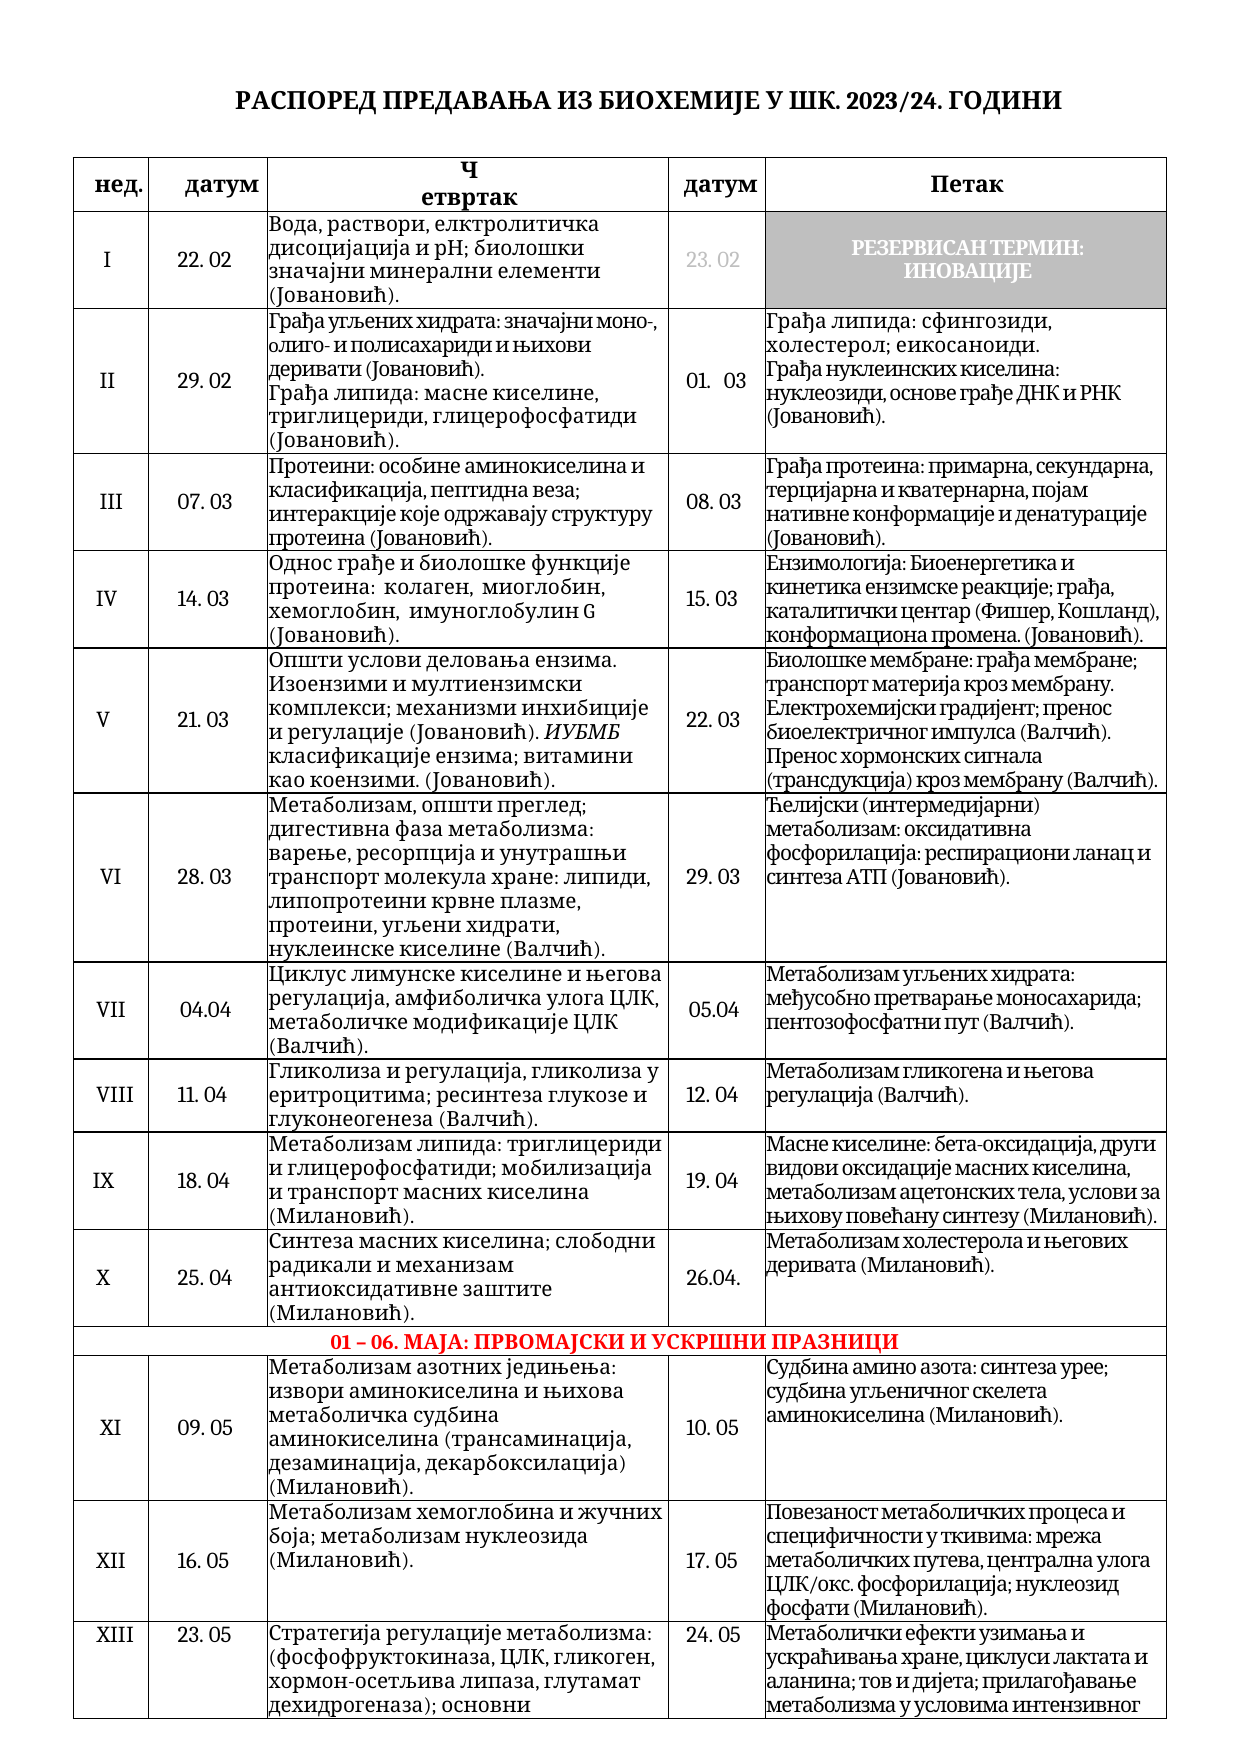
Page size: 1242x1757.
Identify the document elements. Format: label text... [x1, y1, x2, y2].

table_cell Ћелијски (интермедијарни) метаболизам: оксидативна фосфорилација: респирациони ланац и синтеза АТП (Јовановић). [766, 794, 1166, 961]
table_cell 10. 05 [669, 1356, 765, 1500]
table_cell 29. 02 [149, 309, 267, 453]
table_cell VI [74, 794, 148, 961]
table_cell 01 – 06. МАЈА: ПРВОМАЈСКИ И УСКРШНИ ПРАЗНИЦИ [74, 1327, 1166, 1355]
table_cell 17. 05 [669, 1501, 765, 1621]
table_cell 15. 03 [669, 551, 765, 647]
table_cell 14. 03 [149, 551, 267, 647]
table_cell Масне киселине: бета-оксидација, други видови оксидације масних киселина, метаболизам ацетонских тела, услови за њихову повећану синтезу (Милановић). [766, 1133, 1166, 1228]
table_cell Грађа липида: сфингозиди, холестерол; еикосаноиди. Грађа нуклеинских киселина: нуклеозиди, основе грађе ДНК и РНК (Јовановић). [766, 309, 1166, 453]
table_cell Ензимологија: Биоенергетика и кинетика ензимске реакције; грађа, каталитички центар (Фишер, Кошланд), конформациона промена. (Јовановић). [766, 551, 1166, 647]
table_cell Судбина амино азота: синтеза урее; судбина угљеничног скелета аминокиселина (Милановић). [766, 1356, 1166, 1500]
table_cell 11. 04 [149, 1060, 267, 1131]
table_cell Протеини: особине аминокиселина и класификација, пептидна веза; интеракције које одржавају структуру протеина (Јовановић). [268, 454, 668, 550]
table_cell 26.04. [669, 1230, 765, 1326]
table_cell 03 [669, 309, 765, 453]
table_cell Метаболизам хемоглобина и жучних боја; метаболизам нуклеозида (Милановић). [268, 1501, 668, 1621]
table_cell 07. 03 [149, 454, 267, 550]
table_cell 08. 03 [669, 454, 765, 550]
table_cell 12. 04 [669, 1060, 765, 1131]
table_header датум [669, 158, 765, 211]
table_cell 18. 04 [149, 1133, 267, 1228]
table_cell 19. 04 [669, 1133, 765, 1228]
table_cell Повезаност метаболичких процеса и специфичности у ткивима: мрежа метаболичких путева, централна улога ЦЛК/окс. фосфорилација; нуклеозид фосфати (Милановић). [766, 1501, 1166, 1621]
table_cell XII [74, 1501, 148, 1621]
table_cell VII [74, 963, 148, 1058]
table_cell Метаболизам, општи преглед; дигестивна фаза метаболизма: варење, ресорпција и унутрашњи транспорт молекула хране: липиди, липопротеини крвне плазме, протеини, угљени хидрати, нуклеинске киселине (Валчић). [268, 794, 668, 961]
table_header Четвртак [268, 158, 668, 211]
table_cell 28. 03 [149, 794, 267, 961]
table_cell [766, 1622, 1166, 1718]
table_cell 22. 02 [149, 212, 267, 308]
table_cell X [74, 1230, 148, 1326]
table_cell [268, 1622, 668, 1718]
table_header датум [149, 158, 267, 211]
table_cell Гликолиза и регулација, гликолиза у еритроцитима; ресинтеза глукозе и глуконеогенеза (Валчић). [268, 1060, 668, 1131]
table_header Петак [766, 158, 1166, 211]
table_cell IV [74, 551, 148, 647]
table_cell Метаболизам гликогена и његова регулација (Валчић). [766, 1060, 1166, 1131]
table_cell 29. 03 [669, 794, 765, 961]
table_cell 25. 04 [149, 1230, 267, 1326]
table_cell 23. 05 [149, 1622, 267, 1718]
table_cell 21. 03 [149, 649, 267, 792]
table_cell 05.04 [669, 963, 765, 1058]
table_cell VIII [74, 1060, 148, 1131]
table_cell Грађа угљених хидрата: значајни моно-, oлиго- и полисахариди и њихови деривати (Јовановић). Грађа липида: масне киселине, триглицериди, глицерофосфатиди (Јовановић). [268, 309, 668, 453]
table_cell 22. 03 [669, 649, 765, 792]
table_cell III [74, 454, 148, 550]
table_cell I [74, 212, 148, 308]
table_cell Вода, раствори, елктролитичка дисоцијација и рН; биолошки значајни минерални елементи (Јовановић). [268, 212, 668, 308]
table_cell Грађа протеина: примарна, секундарна, терцијарна и кватернарна, појам нативне конформације и денатурације (Јовановић). [766, 454, 1166, 550]
table_cell Однос грађе и биолошке функције протеина: колаген, миоглобин, хемоглобин, имуноглобулин G (Јовановић). [268, 551, 668, 647]
table_cell II [74, 309, 148, 453]
table_cell IX [74, 1133, 148, 1228]
table_cell 04.04 [149, 963, 267, 1058]
table_cell 24. 05 [669, 1622, 765, 1718]
table_cell РЕЗЕРВИСАН ТЕРМИН: ИНОВАЦИЈЕ [766, 212, 1166, 308]
table_cell Метаболизам липида: триглицериди и глицерофосфатиди; мобилизација и транспорт масних киселина (Милановић). [268, 1133, 668, 1228]
table_cell XI [74, 1356, 148, 1500]
text РАСПОРЕД ПРЕДАВАЊА ИЗ БИОХЕМИЈЕ У ШК. 2023/24. ГОДИНИ [235, 87, 1181, 115]
table_cell 23. 02 [669, 212, 765, 308]
table_cell Метаболизам холестерола и његових деривата (Милановић). [766, 1230, 1166, 1326]
table_cell Метаболизам азотних једињења: извори аминокиселина и њихова метаболичка судбина аминокиселина (трансаминација, дезаминација, декарбоксилација) (Милановић). [268, 1356, 668, 1500]
table_cell Синтеза масних киселина; слободни радикали и механизам антиоксидативне заштите (Милановић). [268, 1230, 668, 1326]
table_cell 16. 05 [149, 1501, 267, 1621]
table_cell Циклус лимунске киселине и његова регулација, амфиболичка улога ЦЛК, метаболичке модификације ЦЛК (Валчић). [268, 963, 668, 1058]
table_cell XIII [74, 1622, 148, 1718]
table_cell Општи услови деловања ензима. Изоензими и мултиензимски комплекси; механизми инхибиције и регулације (Јовановић). ИУБМБ класификације ензима; витамини као коензими. (Јовановић). [268, 649, 668, 792]
table_cell V [74, 649, 148, 792]
table_cell Метаболизам угљених хидрата: међусобно претварање моносахарида; пентозофосфатни пут (Валчић). [766, 963, 1166, 1058]
table_cell 09. 05 [149, 1356, 267, 1500]
table_header нед. [74, 158, 148, 211]
table_cell Биолошке мембране: грађа мембране; транспорт материја кроз мембрану. Електрохемијски градијент; пренос биоелектричног импулса (Валчић). Пренос хормонских сигнала (трансдукција) кроз мембрану (Валчић). [766, 649, 1166, 792]
